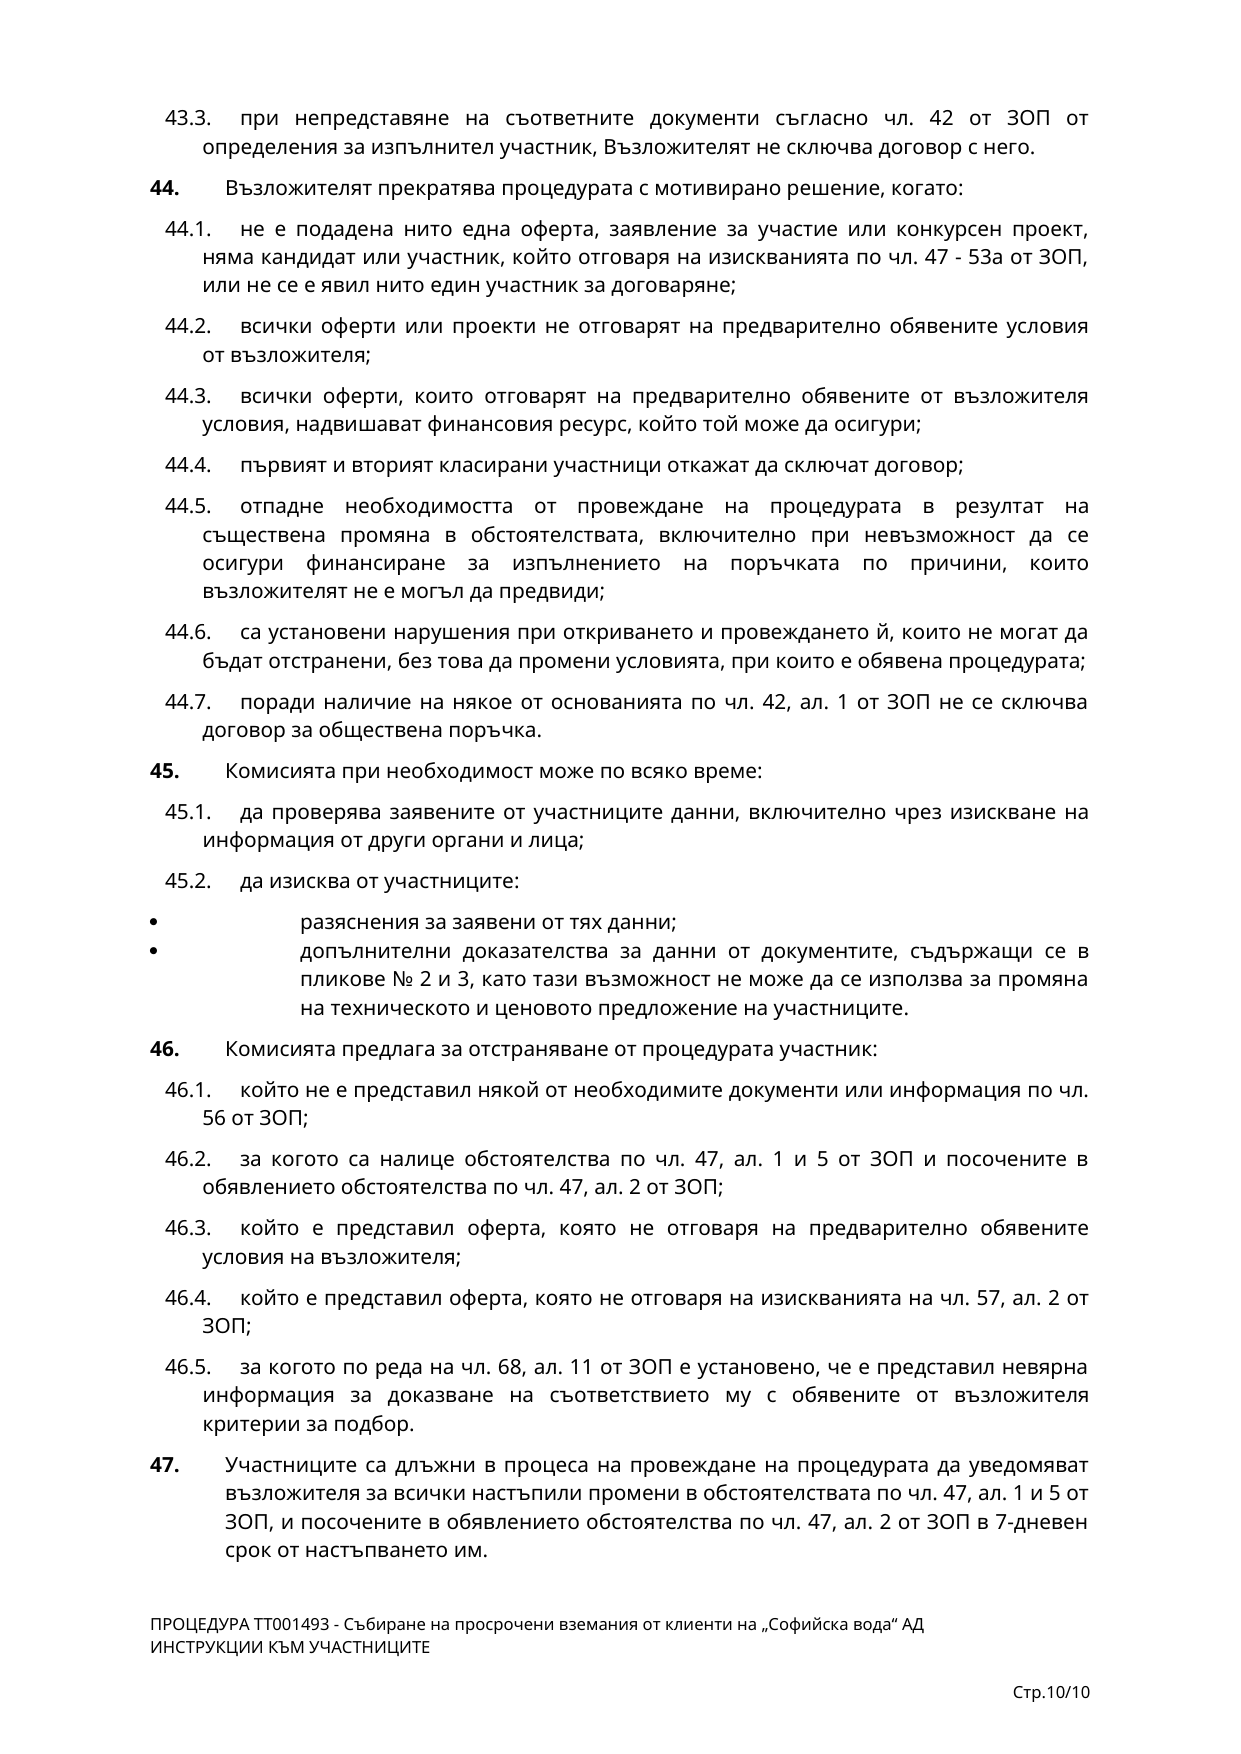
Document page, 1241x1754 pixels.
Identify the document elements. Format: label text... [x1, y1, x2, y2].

list Възложителят прекратява процедурата с мотивирано решение, когато: [150, 173, 1090, 201]
list всички оферти или проекти не отговарят на предварително обявените условия от възложителя; [165, 312, 1090, 368]
list поради наличие на някое от основанията по чл. 42, ал. 1 от ЗОП не се сключва договор за обществена поръчка. [165, 687, 1090, 744]
list който е представил оферта, която не отговаря на предварително обявените условия на възложителя; [165, 1213, 1090, 1270]
list са установени нарушения при откриването и провеждането й, които не могат да бъдат отстранени, без това да промени условията, при които е обявена процедурата; [165, 617, 1090, 674]
list разяснения за заявени от тях данни; [150, 907, 1090, 936]
list при непредставяне на съответните документи съгласно чл. 42 от ЗОП от определения за изпълнител участник, Възложителят не сключва договор с него. [165, 103, 1090, 160]
list да изисква от участниците: [165, 867, 1090, 895]
list отпадне необходимостта от провеждане на процедурата в резултат на съществена промяна в обстоятелствата, включително при невъзможност да се осигури финансиране за изпълнението на поръчката по причини, които възложителят не е могъл да предвиди; [165, 491, 1090, 605]
list не е подадена нито една оферта, заявление за участие или конкурсен проект, няма кандидат или участник, който отговаря на изискванията по чл. 47 - 53а от ЗОП, или не се е явил нито един участник за договаряне; [165, 214, 1090, 299]
list който е представил оферта, която не отговаря на изискванията на чл. 57, ал. 2 от ЗОП; [165, 1283, 1090, 1340]
list Комисията при необходимост може по всяко време: [150, 756, 1090, 785]
list да проверява заявените от участниците данни, включително чрез изискване на информация от други органи и лица; [165, 797, 1090, 854]
list който не е представил някой от необходимите документи или информация по чл. 56 от ЗОП; [165, 1075, 1090, 1132]
list за когото са налице обстоятелства по чл. 47, ал. 1 и 5 от ЗОП и посочените в обявлението обстоятелства по чл. 47, ал. 2 от ЗОП; [165, 1144, 1090, 1201]
list допълнителни доказателства за данни от документите, съдържащи се в пликове № 2 и 3, като тази възможност не може да се използва за промяна на техническото и ценовото предложение на участниците. [150, 936, 1090, 1021]
list Комисията предлага за отстраняване от процедурата участник: [150, 1034, 1090, 1062]
list Участниците са длъжни в процеса на провеждане на процедурата да уведомяват възложителя за всички настъпили промени в обстоятелствата по чл. 47, ал. 1 и 5 от ЗОП, и посочените в обявлението обстоятелства по чл. 47, ал. 2 от ЗОП в 7-дневен срок от настъпването им. [150, 1450, 1090, 1564]
list първият и вторият класирани участници откажат да сключат договор; [165, 450, 1090, 479]
list всички оферти, които отговарят на предварително обявените от възложителя условия, надвишават финансовия ресурс, който той може да осигури; [165, 381, 1090, 438]
list за когото по реда на чл. 68, ал. 11 от ЗОП е установено, че е представил невярна информация за доказване на съответствието му с обявените от възложителя критерии за подбор. [165, 1352, 1090, 1437]
